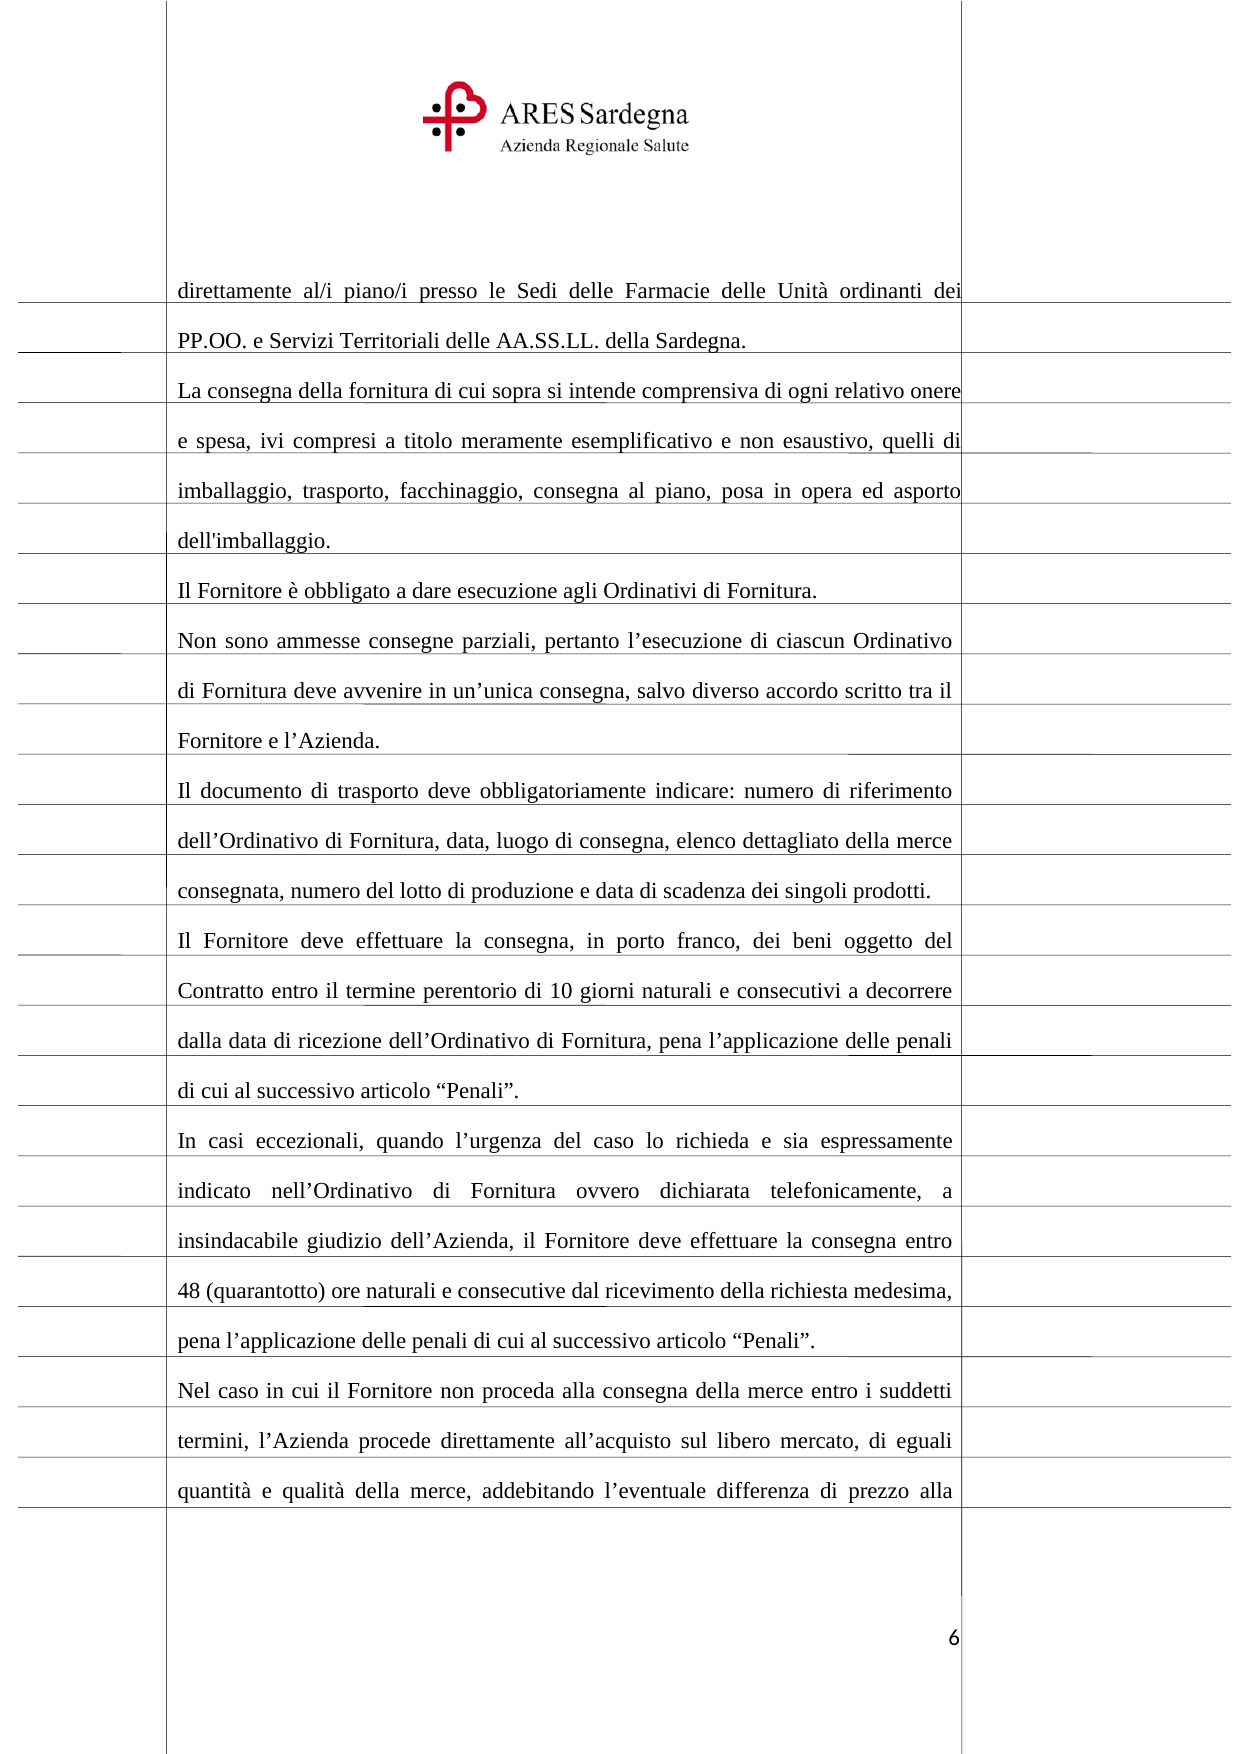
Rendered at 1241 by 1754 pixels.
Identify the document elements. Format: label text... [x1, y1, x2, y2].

text Il documento di trasporto deve obbligatoriamente indicare: numero di riferimento dell’Ordinativo di Fornitura, data, luogo di consegna, elenco dettagliato della merce consegnata, numero del lotto di produzione e data di scadenza dei singoli prodotti. [177, 766, 954, 916]
picture [421, 75, 691, 159]
text Il Fornitore è obbligato a dare esecuzione agli Ordinativi di Fornitura. [177, 566, 954, 616]
text Il Fornitore deve effettuare la consegna, in porto franco, dei beni oggetto del Contratto entro il termine perentorio di 10 giorni naturali e consecutivi a decorrere dalla data di ricezione dell’Ordinativo di Fornitura, pena l’applicazione delle penali di cui al successivo articolo “Penali”. [177, 916, 954, 1116]
text In casi eccezionali, quando l’urgenza del caso lo richieda e sia espressamente indicato nell’Ordinativo di Fornitura ovvero dichiarata telefonicamente, a insindacabile giudizio dell’Azienda, il Fornitore deve effettuare la consegna entro 48 (quarantotto) ore naturali e consecutive dal ricevimento della richiesta medesima, pena l’applicazione delle penali di cui al successivo articolo “Penali”. [177, 1116, 954, 1366]
text Non sono ammesse consegne parziali, pertanto l’esecuzione di ciascun Ordinativo di Fornitura deve avvenire in un’unica consegna, salvo diverso accordo scritto tra il Fornitore e l’Azienda. [177, 616, 954, 766]
text La consegna della fornitura di cui sopra si intende comprensiva di ogni relativo onere e spesa, ivi compresi a titolo meramente esemplificativo e non esaustivo, quelli di imballaggio, trasporto, facchinaggio, consegna al piano, posa in opera ed asporto dell'imballaggio. [177, 366, 963, 566]
